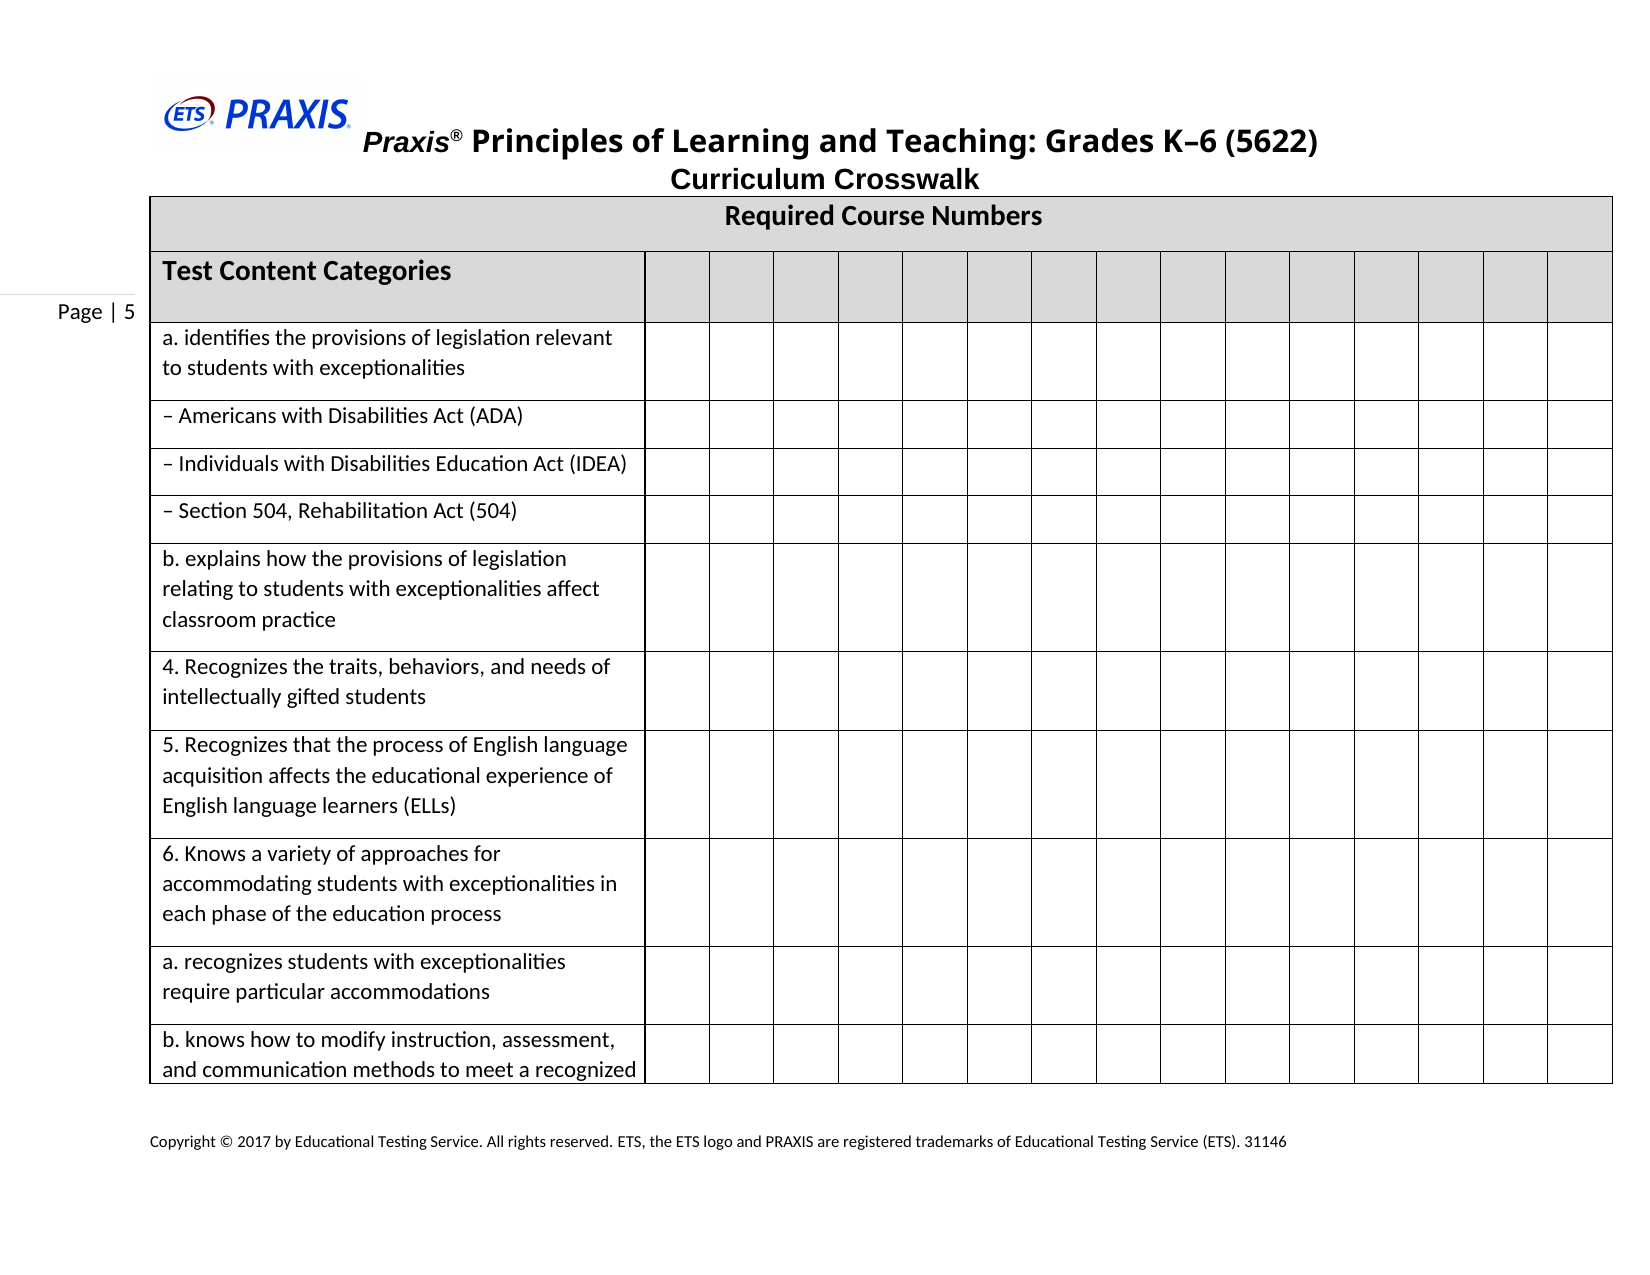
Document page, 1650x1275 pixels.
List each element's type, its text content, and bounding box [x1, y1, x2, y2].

table_cell [903, 731, 967, 838]
table_cell [1484, 323, 1547, 400]
table_cell [839, 652, 902, 729]
table_cell [1290, 449, 1354, 495]
table_cell [968, 652, 1031, 729]
table_cell [646, 1025, 709, 1083]
table_cell [710, 839, 773, 946]
table_cell [710, 252, 773, 322]
table_cell [1226, 323, 1289, 400]
table_cell b. explains how the provisions of legislation relating to students with exceptionalities affect classroom practice [151, 544, 644, 651]
table_cell [903, 947, 967, 1024]
table_cell [1290, 401, 1354, 448]
table_cell [968, 496, 1031, 543]
picture [150, 75, 363, 153]
table_cell [1484, 652, 1547, 729]
table_cell a. recognizes students with exceptionalities require particular accommodations [151, 947, 644, 1024]
table_cell [968, 401, 1031, 448]
table_cell [839, 401, 902, 448]
table_cell [710, 323, 773, 400]
table_cell [646, 496, 709, 543]
table_cell Test Content Categories [151, 252, 644, 322]
table_cell [839, 449, 902, 495]
table_cell [1097, 731, 1160, 838]
table_cell [903, 323, 967, 400]
table_cell [1484, 401, 1547, 448]
table_cell [903, 252, 967, 322]
table_cell [1484, 1025, 1547, 1083]
table_cell [646, 839, 709, 946]
table_cell [1355, 1025, 1418, 1083]
table_cell [968, 839, 1031, 946]
table_cell [774, 252, 838, 322]
table_cell [1548, 839, 1612, 946]
table_cell 4. Recognizes the traits, behaviors, and needs of intellectually gifted students [151, 652, 644, 729]
table_cell [1548, 947, 1612, 1024]
table_cell [1161, 1025, 1225, 1083]
table_cell [1032, 731, 1096, 838]
table_cell [1290, 323, 1354, 400]
table_cell [646, 449, 709, 495]
table_cell [774, 652, 838, 729]
table_cell [968, 1025, 1031, 1083]
table_cell [1097, 401, 1160, 448]
table_cell [1161, 947, 1225, 1024]
table_cell [1032, 947, 1096, 1024]
table_cell [1226, 731, 1289, 838]
table_cell [1355, 839, 1418, 946]
table_cell a. identifies the provisions of legislation relevant to students with exceptionalities [151, 323, 644, 400]
table_cell [1290, 544, 1354, 651]
table_cell [1097, 449, 1160, 495]
table_cell [1355, 652, 1418, 729]
table_cell [968, 731, 1031, 838]
table_cell [1226, 1025, 1289, 1083]
table_cell [1419, 1025, 1483, 1083]
table_cell [774, 449, 838, 495]
table_cell [968, 323, 1031, 400]
table_cell [646, 652, 709, 729]
table_cell [1548, 496, 1612, 543]
table_cell [1097, 947, 1160, 1024]
table_cell [774, 947, 838, 1024]
table_cell [968, 544, 1031, 651]
table_cell [1226, 401, 1289, 448]
table_cell [839, 496, 902, 543]
table_cell [1097, 252, 1160, 322]
table_cell [1032, 652, 1096, 729]
table_cell [1484, 496, 1547, 543]
table_cell [1484, 947, 1547, 1024]
table_cell [839, 731, 902, 838]
table_cell [1419, 323, 1483, 400]
table_cell [1161, 449, 1225, 495]
table_cell [839, 252, 902, 322]
table_cell [903, 652, 967, 729]
table_cell [1161, 544, 1225, 651]
table_cell [1097, 839, 1160, 946]
table_cell [774, 496, 838, 543]
table_cell [646, 252, 709, 322]
table_cell [903, 1025, 967, 1083]
table_cell [968, 252, 1031, 322]
table_cell [1355, 401, 1418, 448]
table_cell [1484, 252, 1547, 322]
table_cell [1548, 544, 1612, 651]
table_cell [774, 323, 838, 400]
table_cell [1226, 252, 1289, 322]
table_cell [1290, 1025, 1354, 1083]
table_cell [1419, 947, 1483, 1024]
table_cell [839, 1025, 902, 1083]
table_cell [968, 449, 1031, 495]
table_cell [1548, 731, 1612, 838]
table_cell [1355, 496, 1418, 543]
table_cell [1097, 1025, 1160, 1083]
table_cell [1032, 544, 1096, 651]
table_cell [1161, 731, 1225, 838]
table_cell [1161, 652, 1225, 729]
table_cell [1226, 839, 1289, 946]
table_cell [1419, 839, 1483, 946]
table_cell [1290, 839, 1354, 946]
table_cell [1161, 323, 1225, 400]
table_cell [1548, 252, 1612, 322]
table_cell [1484, 449, 1547, 495]
table_cell [1548, 449, 1612, 495]
table_cell [710, 731, 773, 838]
table_cell [839, 839, 902, 946]
table_cell [1032, 1025, 1096, 1083]
table_cell [1355, 252, 1418, 322]
table_cell [774, 401, 838, 448]
table_cell [646, 401, 709, 448]
table_cell [1290, 947, 1354, 1024]
table_cell [1226, 947, 1289, 1024]
table_cell [1548, 323, 1612, 400]
table_cell [774, 839, 838, 946]
table_cell [1097, 544, 1160, 651]
table_cell [1355, 544, 1418, 651]
table_cell b. knows how to modify instruction, assessment, and communication methods to meet a recognized need [151, 1025, 644, 1083]
table_header Required Course Numbers [151, 197, 1612, 251]
table_cell [710, 652, 773, 729]
table_cell – Americans with Disabilities Act (ADA) [151, 401, 644, 448]
table_cell [1290, 252, 1354, 322]
table_cell [1419, 652, 1483, 729]
table_cell [710, 1025, 773, 1083]
table_cell [1032, 496, 1096, 543]
table_cell [1032, 252, 1096, 322]
table_cell [1226, 449, 1289, 495]
table_cell [1419, 496, 1483, 543]
table_cell [1161, 839, 1225, 946]
table_cell [1161, 401, 1225, 448]
table_cell [1484, 544, 1547, 651]
table_cell [1355, 947, 1418, 1024]
table_cell [1355, 731, 1418, 838]
table_cell [903, 839, 967, 946]
table_cell [646, 947, 709, 1024]
table_cell [1484, 839, 1547, 946]
table_cell [968, 947, 1031, 1024]
table_cell [1032, 401, 1096, 448]
table_cell [1226, 496, 1289, 543]
table_cell [646, 544, 709, 651]
table_cell [1161, 252, 1225, 322]
table_cell [1419, 252, 1483, 322]
table_cell [903, 496, 967, 543]
table_cell [646, 323, 709, 400]
table_cell [710, 947, 773, 1024]
table_cell [839, 323, 902, 400]
table_cell [1419, 544, 1483, 651]
table_cell – Individuals with Disabilities Education Act (IDEA) [151, 449, 644, 495]
table_cell [1484, 731, 1547, 838]
table_cell [839, 947, 902, 1024]
table_cell 6. Knows a variety of approaches for accommodating students with exceptionalities in each phase of the education process [151, 839, 644, 946]
table_cell [1097, 496, 1160, 543]
table_cell [1032, 839, 1096, 946]
table_cell [1226, 652, 1289, 729]
table_cell [839, 544, 902, 651]
table_cell [774, 731, 838, 838]
table_cell [774, 544, 838, 651]
table_cell [1355, 323, 1418, 400]
table_cell [1290, 731, 1354, 838]
table_cell [1419, 449, 1483, 495]
table_cell [1355, 449, 1418, 495]
table_cell [710, 449, 773, 495]
table_cell [903, 401, 967, 448]
table_cell [1226, 544, 1289, 651]
table_cell [1161, 496, 1225, 543]
table_cell [710, 401, 773, 448]
table_cell 5. Recognizes that the process of English language acquisition affects the educational experience of English language learners (ELLs) [151, 731, 644, 838]
table_cell [1032, 323, 1096, 400]
table_cell [1548, 401, 1612, 448]
table_cell [646, 731, 709, 838]
table_cell [1290, 652, 1354, 729]
table_cell [710, 544, 773, 651]
table_cell [1548, 652, 1612, 729]
table_cell [1097, 652, 1160, 729]
table_cell [1548, 1025, 1612, 1083]
table_cell [1032, 449, 1096, 495]
table_cell [710, 496, 773, 543]
table_cell [774, 1025, 838, 1083]
table_cell [1097, 323, 1160, 400]
table_cell [1290, 496, 1354, 543]
table_cell – Section 504, Rehabilitation Act (504) [151, 496, 644, 543]
table_cell [1419, 731, 1483, 838]
table_cell [903, 449, 967, 495]
table_cell [1419, 401, 1483, 448]
table_cell [903, 544, 967, 651]
